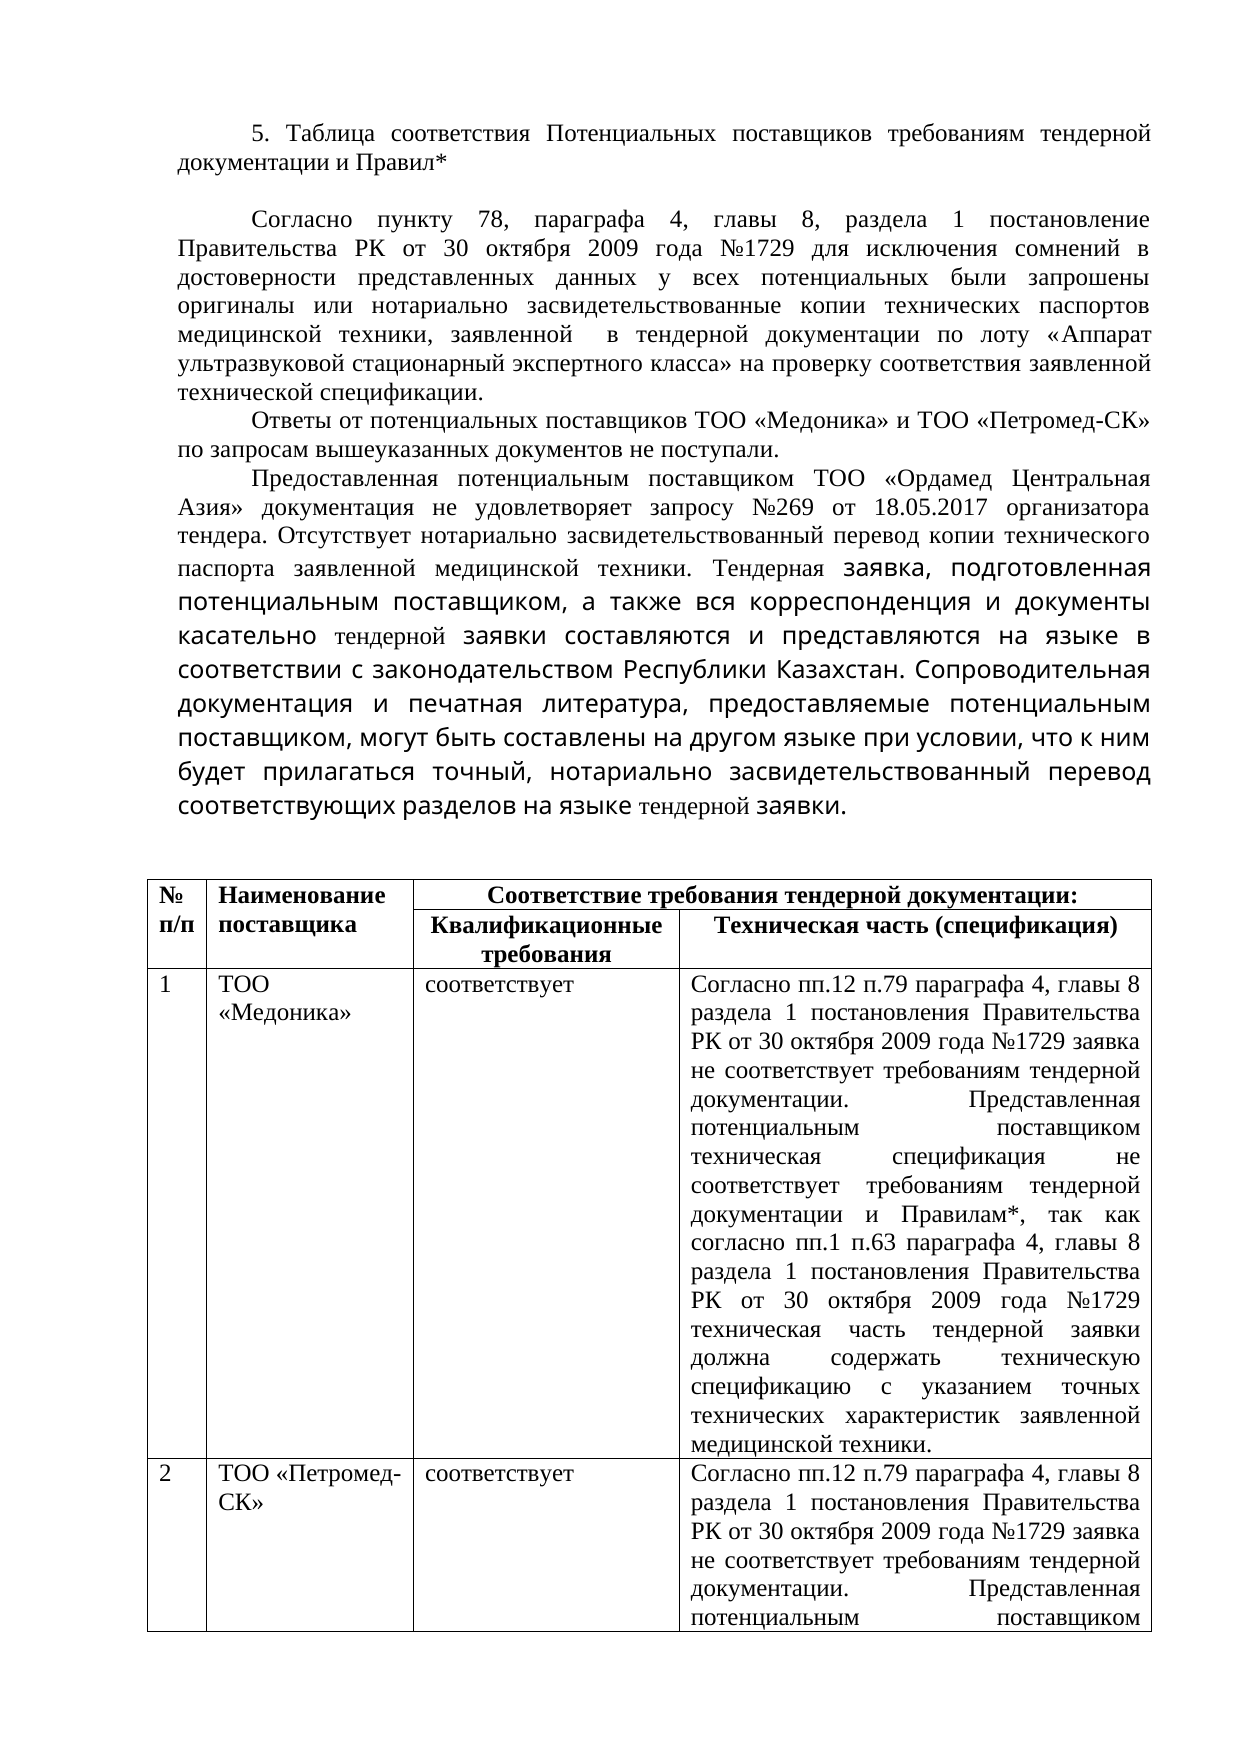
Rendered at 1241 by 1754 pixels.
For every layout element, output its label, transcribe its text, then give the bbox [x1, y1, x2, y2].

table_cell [680, 1459, 1151, 1631]
table_cell Техническая часть (спецификация) [680, 910, 1151, 968]
text 5. Таблица соответствия Потенциальных поставщиков требованиям тендерной документации и Правил* [177, 118, 1152, 176]
table_header № п/п [148, 880, 206, 968]
table_cell ТОО «Петромед-СК» [207, 1459, 413, 1631]
table_header Соответствие требования тендерной документации: [414, 880, 1151, 909]
text Предоставленная потенциальным поставщиком ТОО «Ордамед Центральная Азия» документация не удовлетворяет запросу №269 от 18.05.2017 организатора тендера. Отсутствует нотариально засвидетельствованный перевод копии технического паспорта заявленной медицинской техники. Тендерная заявка, подготовленная потенциальным поставщиком, а также вся корреспонденция и документы касательно тендерной заявки составляются и представляются на языке в соответствии с законодательством Республики Казахстан. Сопроводительная документация и печатная литература, предоставляемые потенциальным поставщиком, могут быть составлены на другом языке при условии, что к ним будет прилагаться точный, нотариально засвидетельствованный перевод соответствующих разделов на языке тендерной заявки. [177, 463, 1152, 822]
table_cell 2 [148, 1459, 206, 1631]
table_cell соответствует [414, 969, 679, 1457]
table_cell соответствует [414, 1459, 679, 1631]
text Ответы от потенциальных поставщиков ТОО «Медоника» и ТОО «Петромед-СК» по запросам вышеуказанных документов не поступали. [177, 406, 1152, 463]
table_cell Квалификационные требования [414, 910, 679, 968]
table_cell 1 [148, 969, 206, 1457]
table_header Наименование поставщика [207, 880, 413, 968]
text Согласно пункту 78, параграфа 4, главы 8, раздела 1 постановление Правительства РК от 30 октября 2009 года №1729 для исключения сомнений в достоверности представленных данных у всех потенциальных были запрошены оригиналы или нотариально засвидетельствованные копии технических паспортов медицинской техники, заявленной в тендерной документации по лоту «Аппарат ультразвуковой стационарный экспертного класса» на проверку соответствия заявленной технической спецификации. [177, 204, 1152, 406]
table_cell ТОО «Медоника» [207, 969, 413, 1457]
